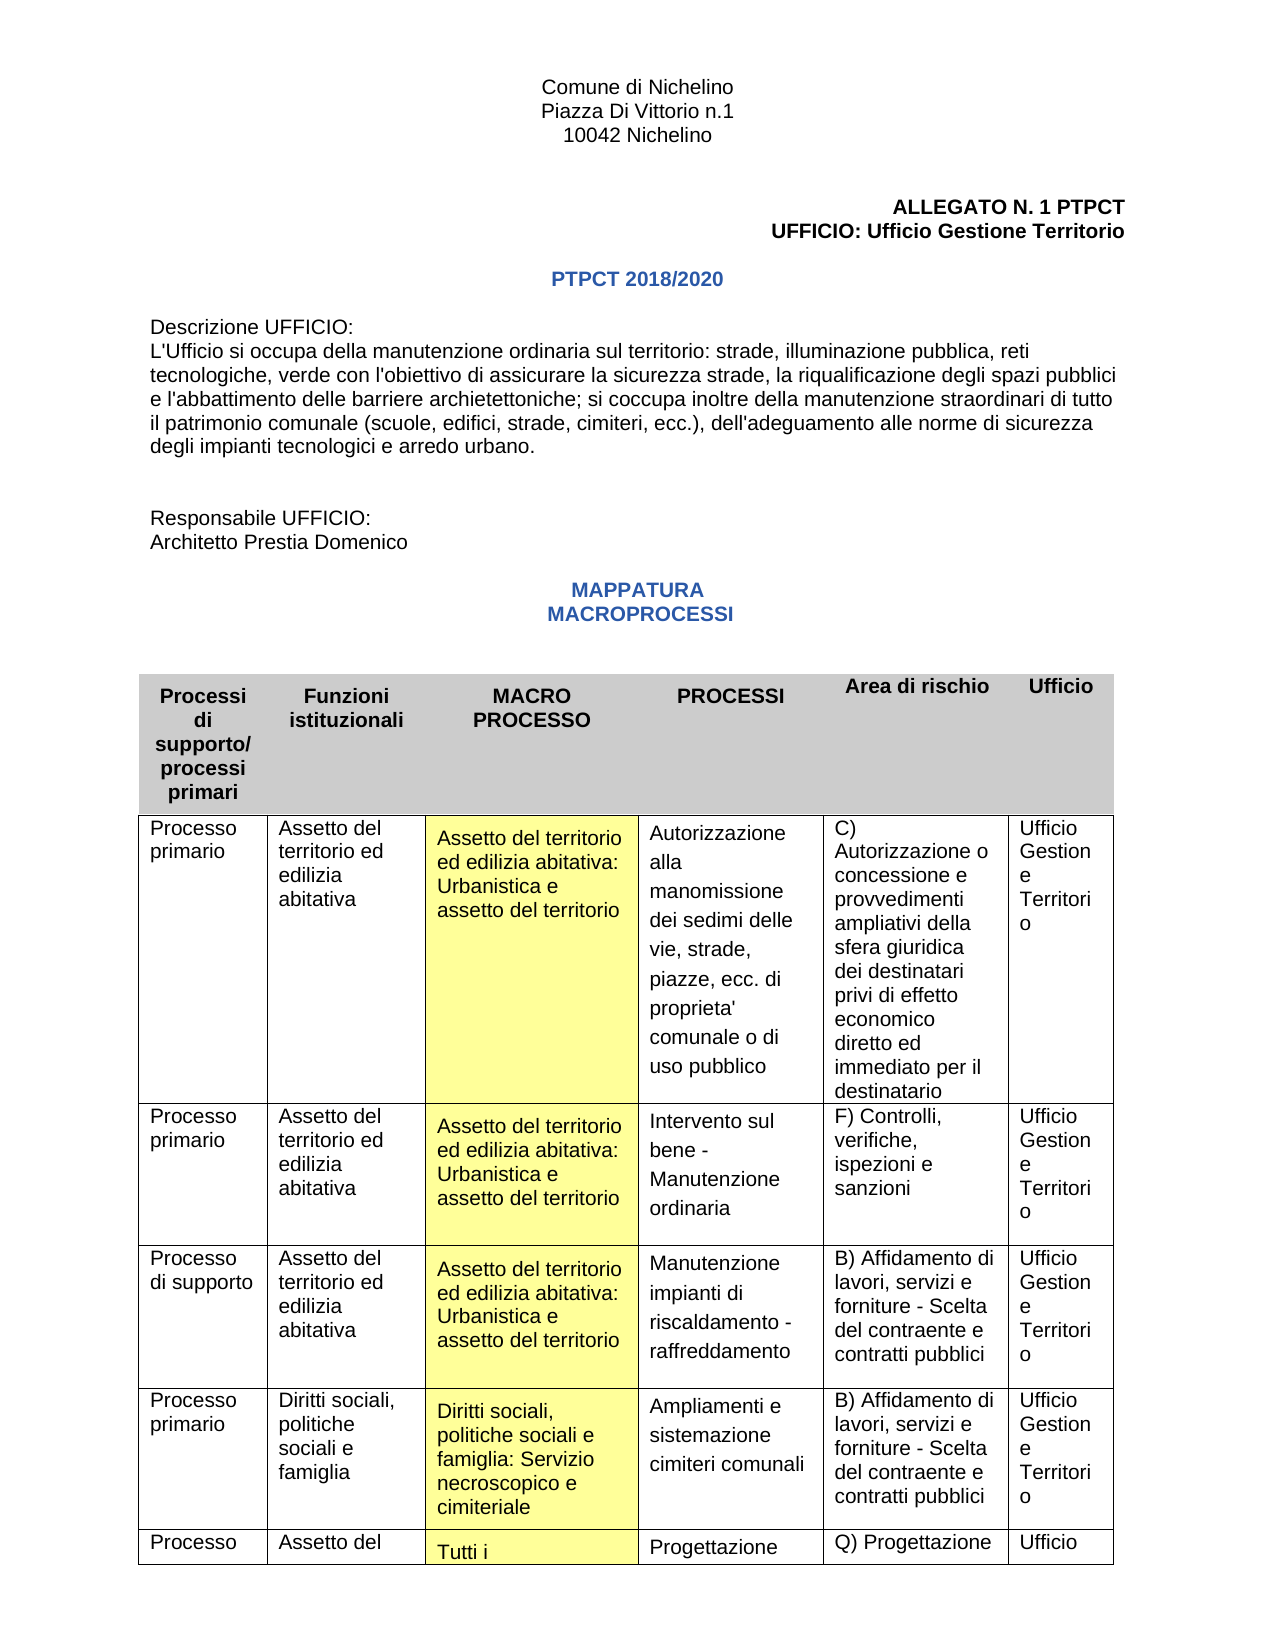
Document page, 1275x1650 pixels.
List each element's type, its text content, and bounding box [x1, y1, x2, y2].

table_cell Processo primario [139, 1530, 267, 1564]
table_cell C) Autorizzazione o concessione e provvedimenti ampliativi della sfera giuridica dei destinatari privi di effetto economico diretto ed immediato per il destinatario [824, 816, 1008, 1103]
table_cell Ampliamenti e sistemazione cimiteri comunali [639, 1389, 823, 1529]
table_cell Assetto del territorio ed edilizia abitativa [268, 1104, 425, 1245]
table_cell Processo primario [139, 1389, 267, 1529]
table_cell Assetto del territorio ed edilizia abitativa [268, 816, 425, 1103]
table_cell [426, 1530, 638, 1564]
table_cell Ufficio Gestione Territorio [1009, 816, 1113, 1103]
table_cell Ufficio Gestione Territorio [1009, 1246, 1113, 1388]
table_cell Processo di supporto [139, 1246, 267, 1388]
table_cell Assetto del territorio ed edilizia abitativa: Urbanistica e assetto del territorio [426, 816, 638, 1103]
table_cell F) Controlli, verifiche, ispezioni e sanzioni [824, 1104, 1008, 1245]
table_cell Q) Progettazione [824, 1530, 1008, 1564]
table_cell Assetto del territorio ed edilizia abitativa: Urbanistica e assetto del territorio [426, 1104, 638, 1245]
text MAPPATURA [150, 578, 1125, 602]
table_header Funzioni istituzionali [267, 674, 426, 814]
text Piazza Di Vittorio n.1 [150, 99, 1125, 123]
text MACROPROCESSI [150, 602, 1125, 626]
table_cell Processo primario [139, 816, 267, 1103]
table_cell Diritti sociali, politiche sociali e famiglia [268, 1389, 425, 1529]
table_cell Autorizzazione alla manomissione dei sedimi delle vie, strade, piazze, ecc. di proprieta' comunale o di uso pubblico [639, 816, 823, 1103]
table_cell Assetto del territorio ed edilizia abitativa: Urbanistica e assetto del territorio [426, 1246, 638, 1388]
text Responsabile UFFICIO: [150, 506, 1125, 530]
table_header Area di rischio [823, 674, 1008, 814]
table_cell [268, 1530, 425, 1564]
text PTPCT 2018/2020 [150, 267, 1125, 291]
table_header PROCESSI [638, 674, 823, 814]
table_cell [1009, 1530, 1113, 1564]
table_header Ufficio [1008, 674, 1114, 814]
table_cell Processo primario [139, 1104, 267, 1245]
table_cell Diritti sociali, politiche sociali e famiglia: Servizio necroscopico e cimiteriale [426, 1389, 638, 1529]
table_cell Intervento sul bene - Manutenzione ordinaria [639, 1104, 823, 1245]
table_cell Ufficio Gestione Territorio [1009, 1104, 1113, 1245]
table_header MACRO PROCESSO [426, 674, 638, 814]
table_cell Manutenzione impianti di riscaldamento - raffreddamento [639, 1246, 823, 1388]
table_cell B) Affidamento di lavori, servizi e forniture - Scelta del contraente e contratti pubblici [824, 1246, 1008, 1388]
text L'Ufficio si occupa della manutenzione ordinaria sul territorio: strade, illuminazione pubblica, reti tecnologiche, verde con l'obiettivo di assicurare la sicurezza strade, la riqualificazione degli spazi pubblici e l'abbattimento delle barriere archietettoniche; si coccupa inoltre della manutenzione straordinari di tutto il patrimonio comunale (scuole, edifici, strade, cimiteri, ecc.), dell'adeguamento alle norme di sicurezza degli impianti tecnologici e arredo urbano. [150, 338, 1125, 458]
text UFFICIO: Ufficio Gestione Territorio [150, 219, 1125, 243]
text ALLEGATO N. 1 PTPCT [150, 195, 1125, 219]
table_header Processi di supporto/processi primari [139, 674, 267, 814]
text Descrizione UFFICIO: [150, 314, 1125, 338]
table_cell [639, 1530, 823, 1564]
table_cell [1009, 1389, 1113, 1529]
text 10042 Nichelino [150, 123, 1125, 147]
table_cell Assetto del territorio ed edilizia abitativa [268, 1246, 425, 1388]
table_cell B) Affidamento di lavori, servizi e forniture - Scelta del contraente e contratti pubblici [824, 1389, 1008, 1529]
text Architetto Prestia Domenico [150, 530, 1125, 554]
text Comune di Nichelino [150, 75, 1125, 99]
